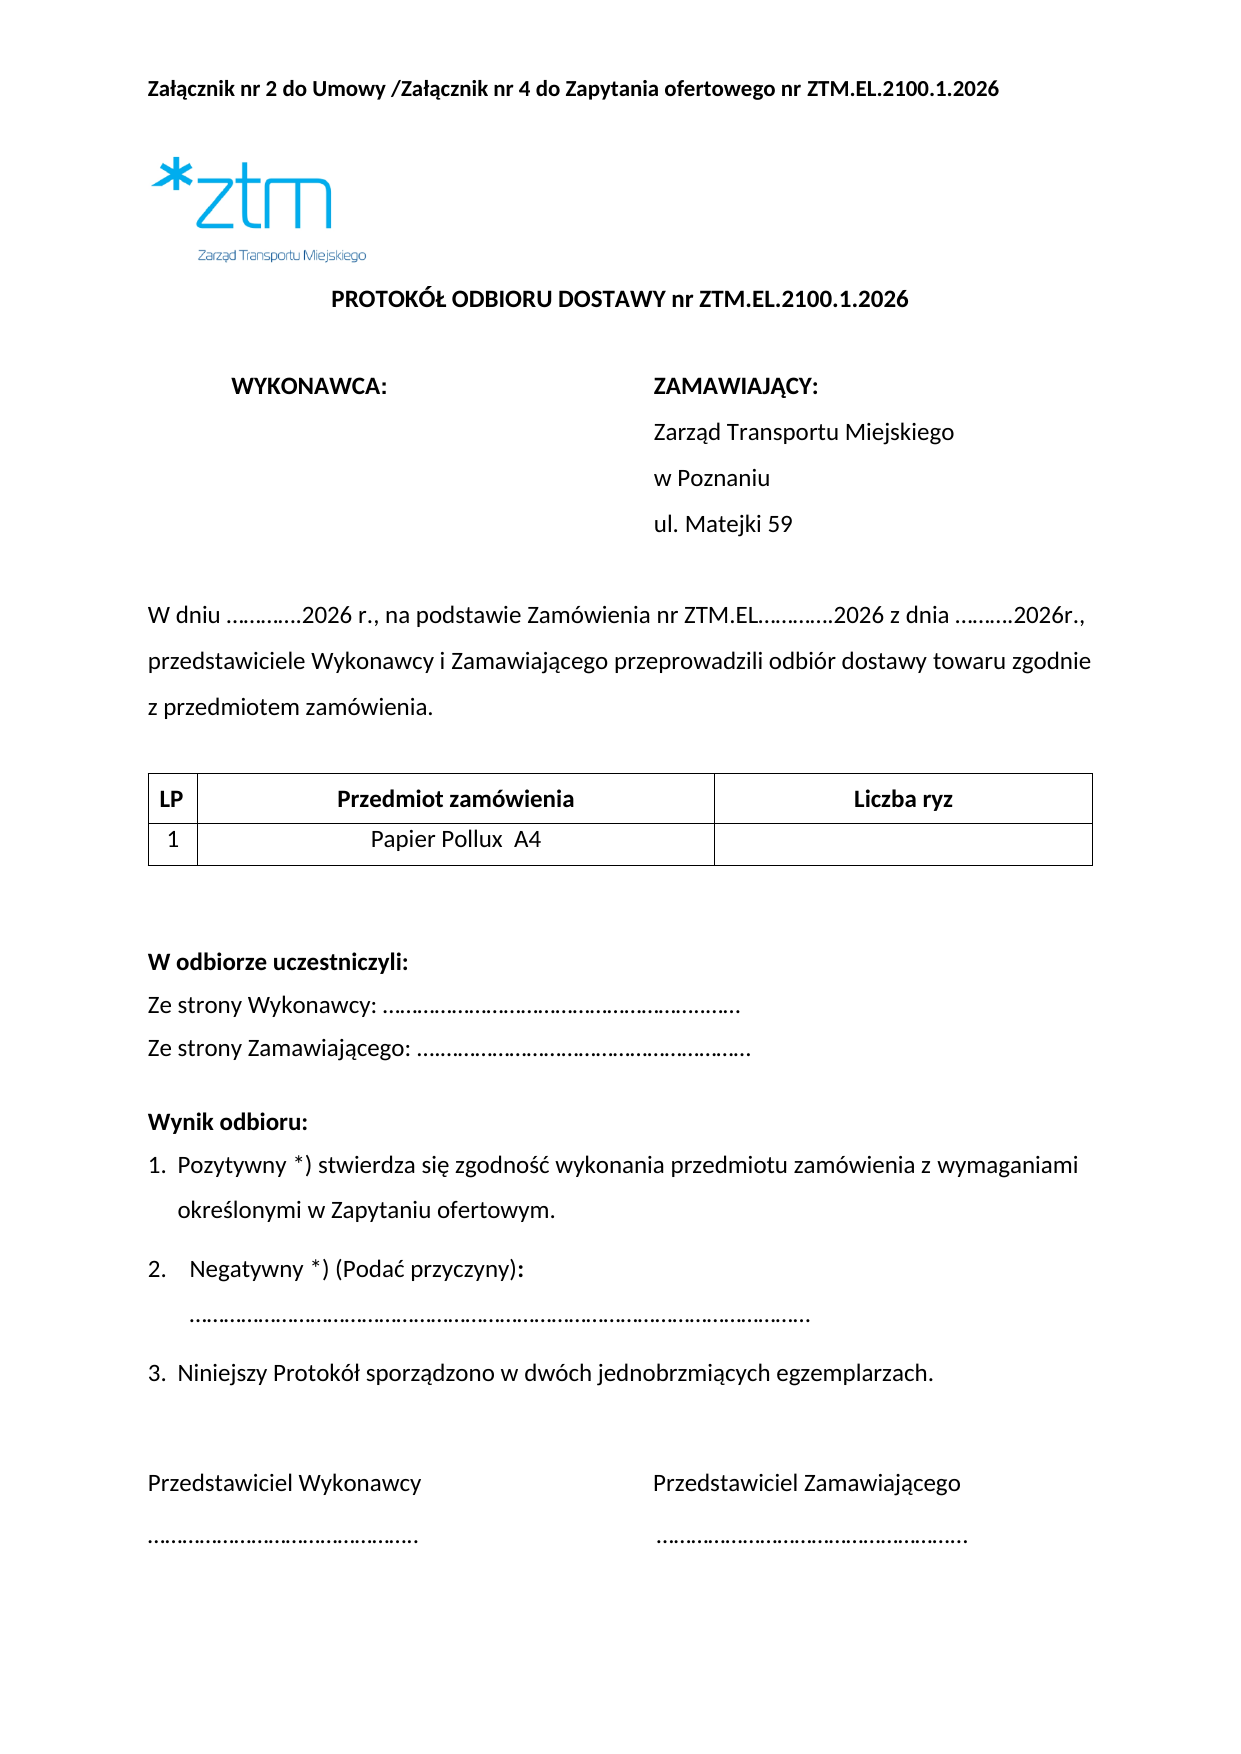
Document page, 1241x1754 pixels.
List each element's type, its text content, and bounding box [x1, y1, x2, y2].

list Negatywny *) (Podać przyczyny): ……………………………………………………………………………………………… [148, 1253, 1093, 1329]
picture [147, 153, 371, 265]
list Niniejszy Protokół sporządzono w dwóch jednobrzmiących egzemplarzach. [148, 1357, 1093, 1387]
table_cell Papier Pollux A4 [198, 824, 714, 864]
text Ze strony Zamawiającego: ….……………………………………………… [148, 1032, 1093, 1063]
list Pozytywny *) stwierdza się zgodność wykonania przedmiotu zamówienia z wymaganiami określonymi w Zapytaniu ofertowym. [148, 1149, 1093, 1225]
text Ze strony Wykonawcy: ………………………………………………..…… [148, 989, 1093, 1020]
table_header Liczba ryz [715, 774, 1092, 822]
text ……………………………………….. ……………………………………………... [148, 1519, 1093, 1549]
table_header Przedmiot zamówienia [198, 774, 714, 822]
table_header LP [149, 774, 197, 822]
table_cell [715, 824, 1092, 864]
list W dniu ………….2026 r., na podstawie Zamówienia nr ZTM.EL………….2026 z dnia ……….2026r., przedstawiciele Wykonawcy i Zamawiającego przeprowadzili odbiór dostawy towaru zgodnie z przedmiotem zamówienia. [148, 599, 1093, 721]
text PROTOKÓŁ ODBIORU DOSTAWY nr ZTM.EL.2100.1.2026 [148, 284, 1093, 314]
text W odbiorze uczestniczyli: [148, 946, 1093, 977]
table_cell 1 [149, 824, 197, 864]
text Wynik odbioru: [148, 1106, 1093, 1136]
text Przedstawiciel Wykonawcy Przedstawiciel Zamawiającego [148, 1467, 1093, 1497]
